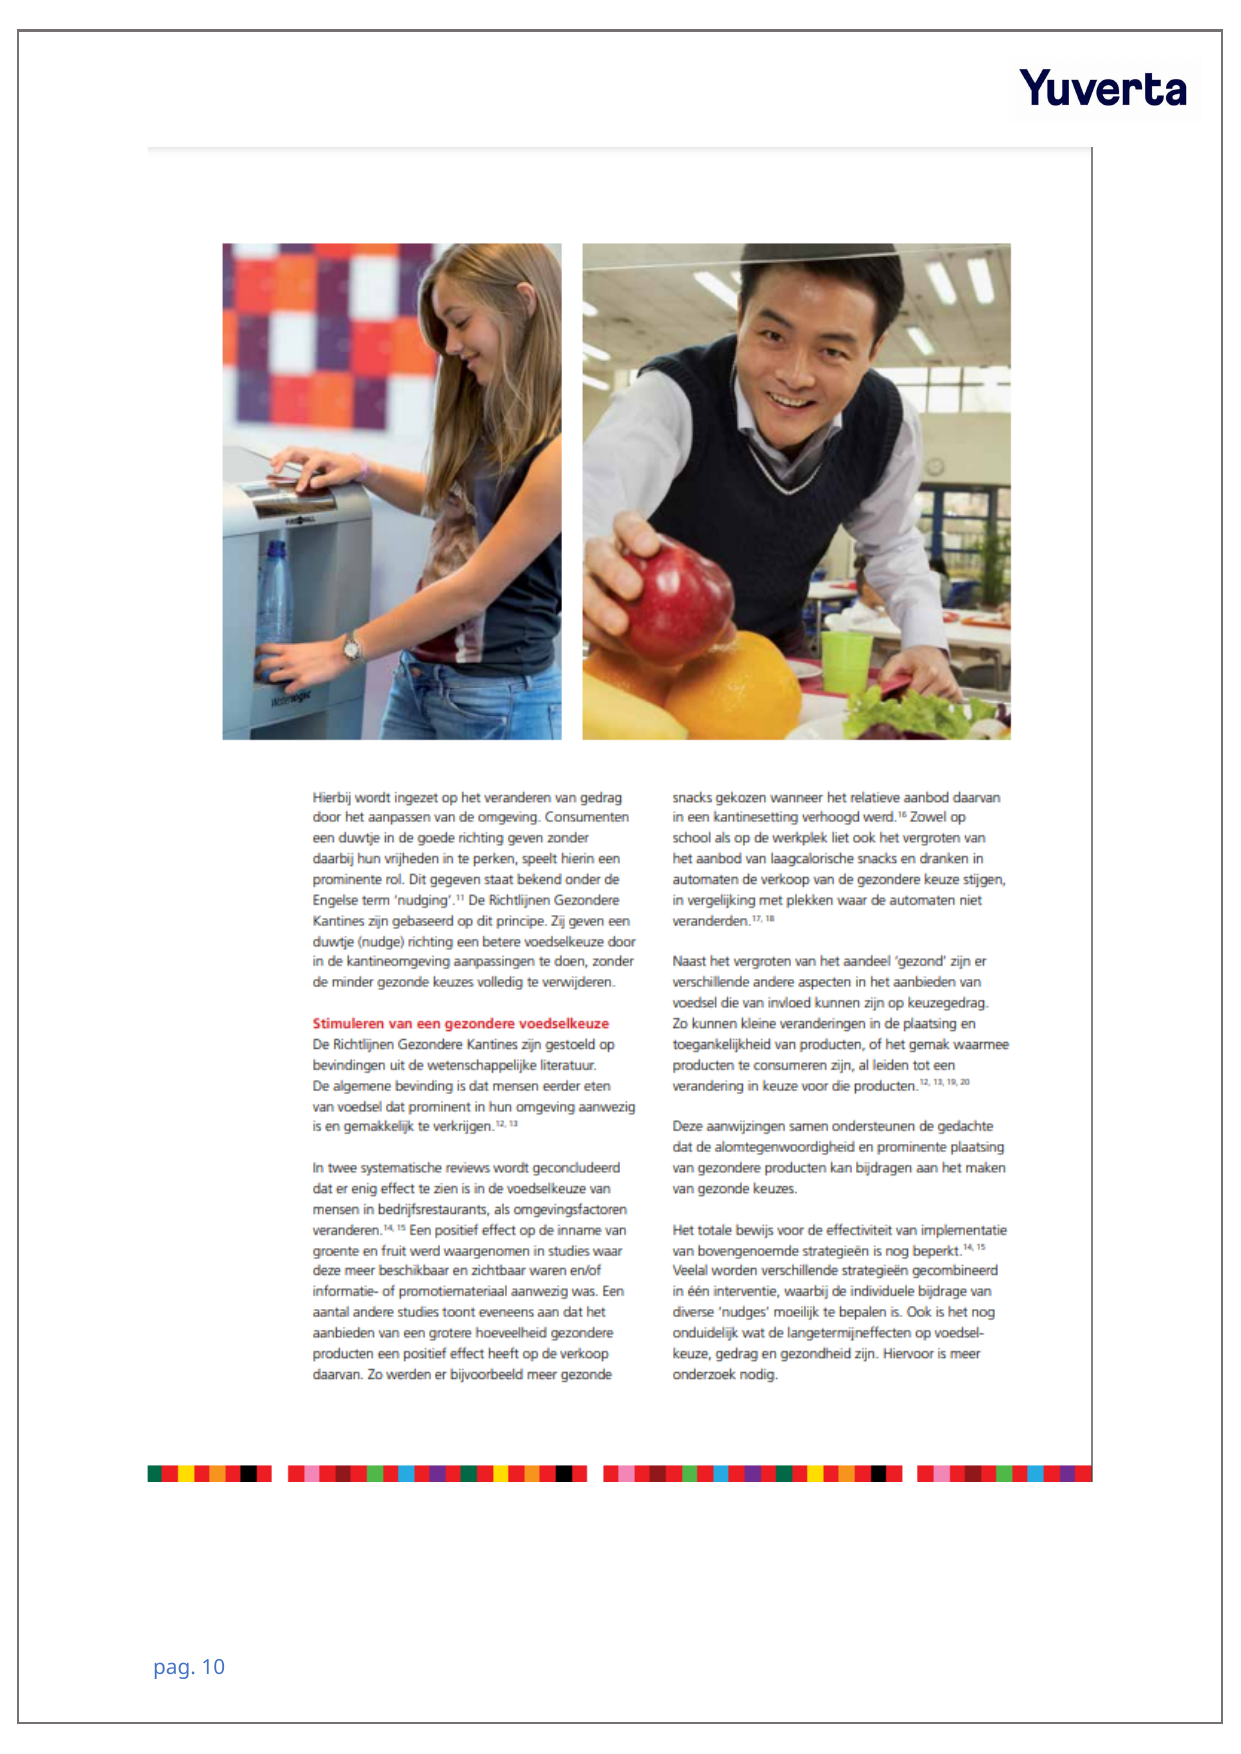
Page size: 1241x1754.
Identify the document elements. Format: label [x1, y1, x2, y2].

picture [147, 147, 1093, 1482]
picture [1008, 57, 1202, 122]
